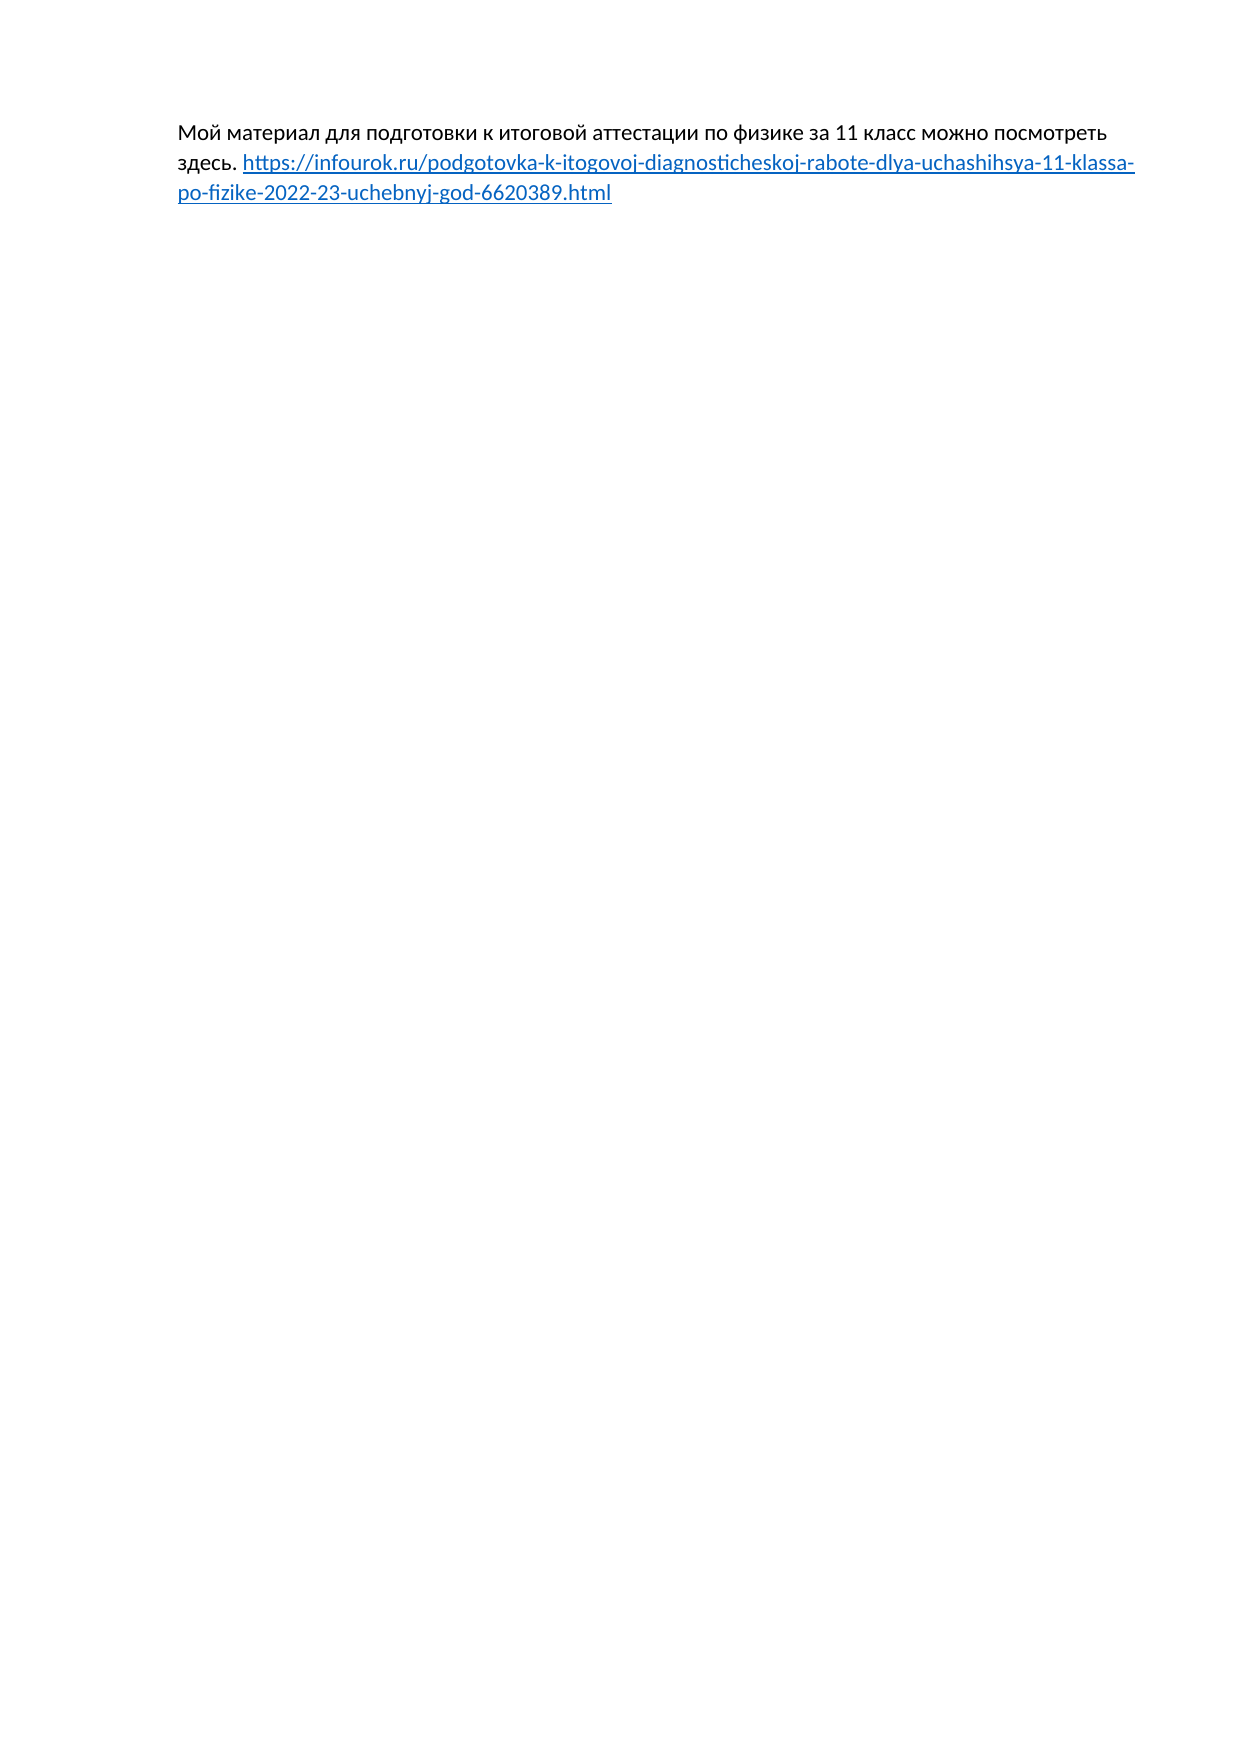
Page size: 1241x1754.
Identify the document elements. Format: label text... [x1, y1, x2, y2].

text Мой материал для подготовки к итоговой аттестации по физике за 11 класс можно посмотреть здесь. https://infourok.ru/podgotovka-k-itogovoj-diagnosticheskoj-rabote-dlya-uchashihsya-11-klassa-po-fizike-2022-23-uchebnyj-god-6620389.html [177, 118, 1152, 207]
